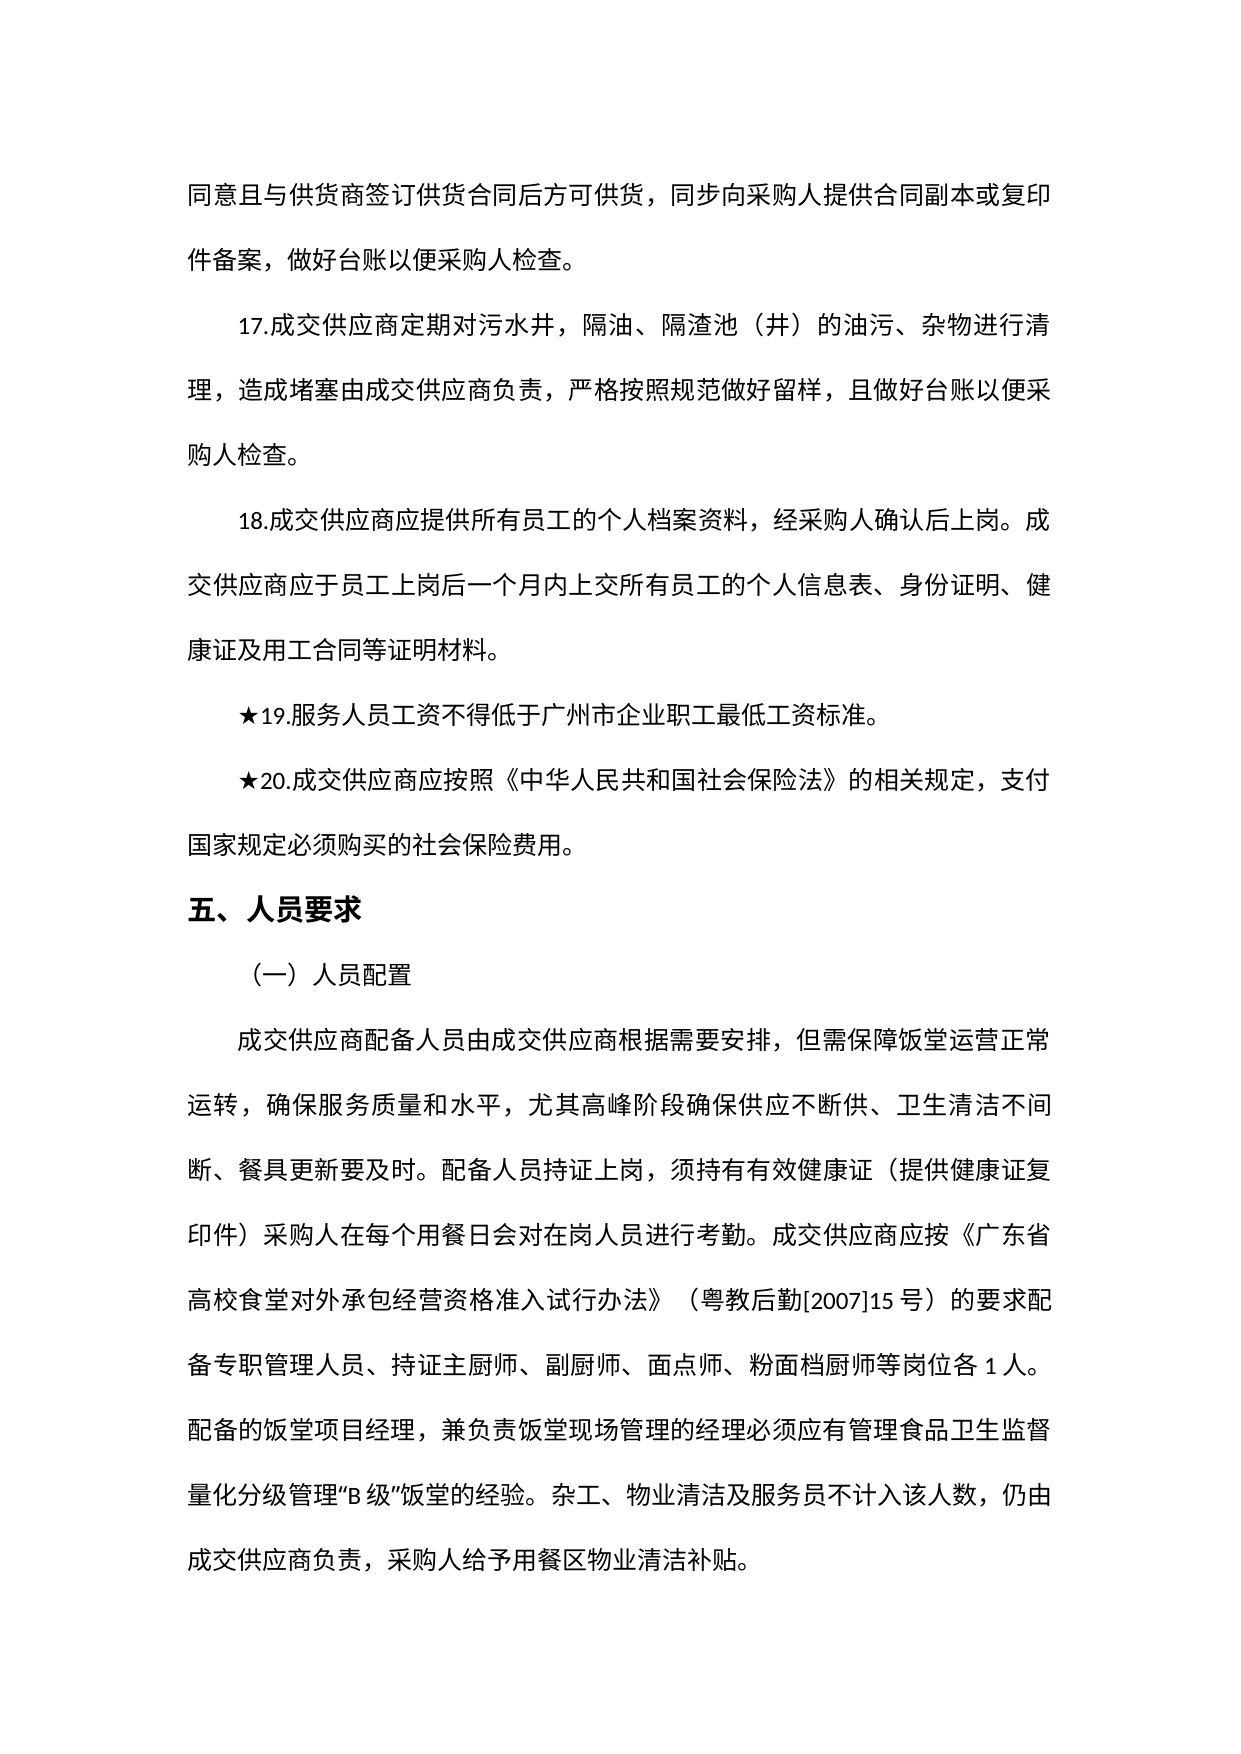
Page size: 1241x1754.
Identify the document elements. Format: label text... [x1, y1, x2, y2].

text 五、人员要求 [187, 877, 1053, 942]
text ★19.服务人员工资不得低于广州市企业职工最低工资标准。 [187, 682, 1053, 747]
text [187, 162, 1053, 292]
text 成交供应商配备人员由成交供应商根据需要安排，但需保障饭堂运营正常运转，确保服务质量和水平，尤其高峰阶段确保供应不断供、卫生清洁不间断、餐具更新要及时。配备人员持证上岗，须持有有效健康证（提供健康证复印件）采购人在每个用餐日会对在岗人员进行考勤。成交供应商应按《广东省高校食堂对外承包经营资格准入试行办法》（粤教后勤[2007]15号）的要求配备专职管理人员、持证主厨师、副厨师、面点师、粉面档厨师等岗位各1人。配备的饭堂项目经理，兼负责饭堂现场管理的经理必须应有管理食品卫生监督量化分级管理“B级”饭堂的经验。杂工、物业清洁及服务员不计入该人数，仍由成交供应商负责，采购人给予用餐区物业清洁补贴。 [187, 1007, 1053, 1592]
text ★20.成交供应商应按照《中华人民共和国社会保险法》的相关规定，支付国家规定必须购买的社会保险费用。 [187, 747, 1053, 877]
text 18.成交供应商应提供所有员工的个人档案资料，经采购人确认后上岗。成交供应商应于员工上岗后一个月内上交所有员工的个人信息表、身份证明、健康证及用工合同等证明材料。 [187, 487, 1053, 682]
text 17.成交供应商定期对污水井，隔油、隔渣池（井）的油污、杂物进行清理，造成堵塞由成交供应商负责，严格按照规范做好留样，且做好台账以便采购人检查。 [187, 292, 1053, 487]
text （一）人员配置 [187, 942, 1053, 1007]
